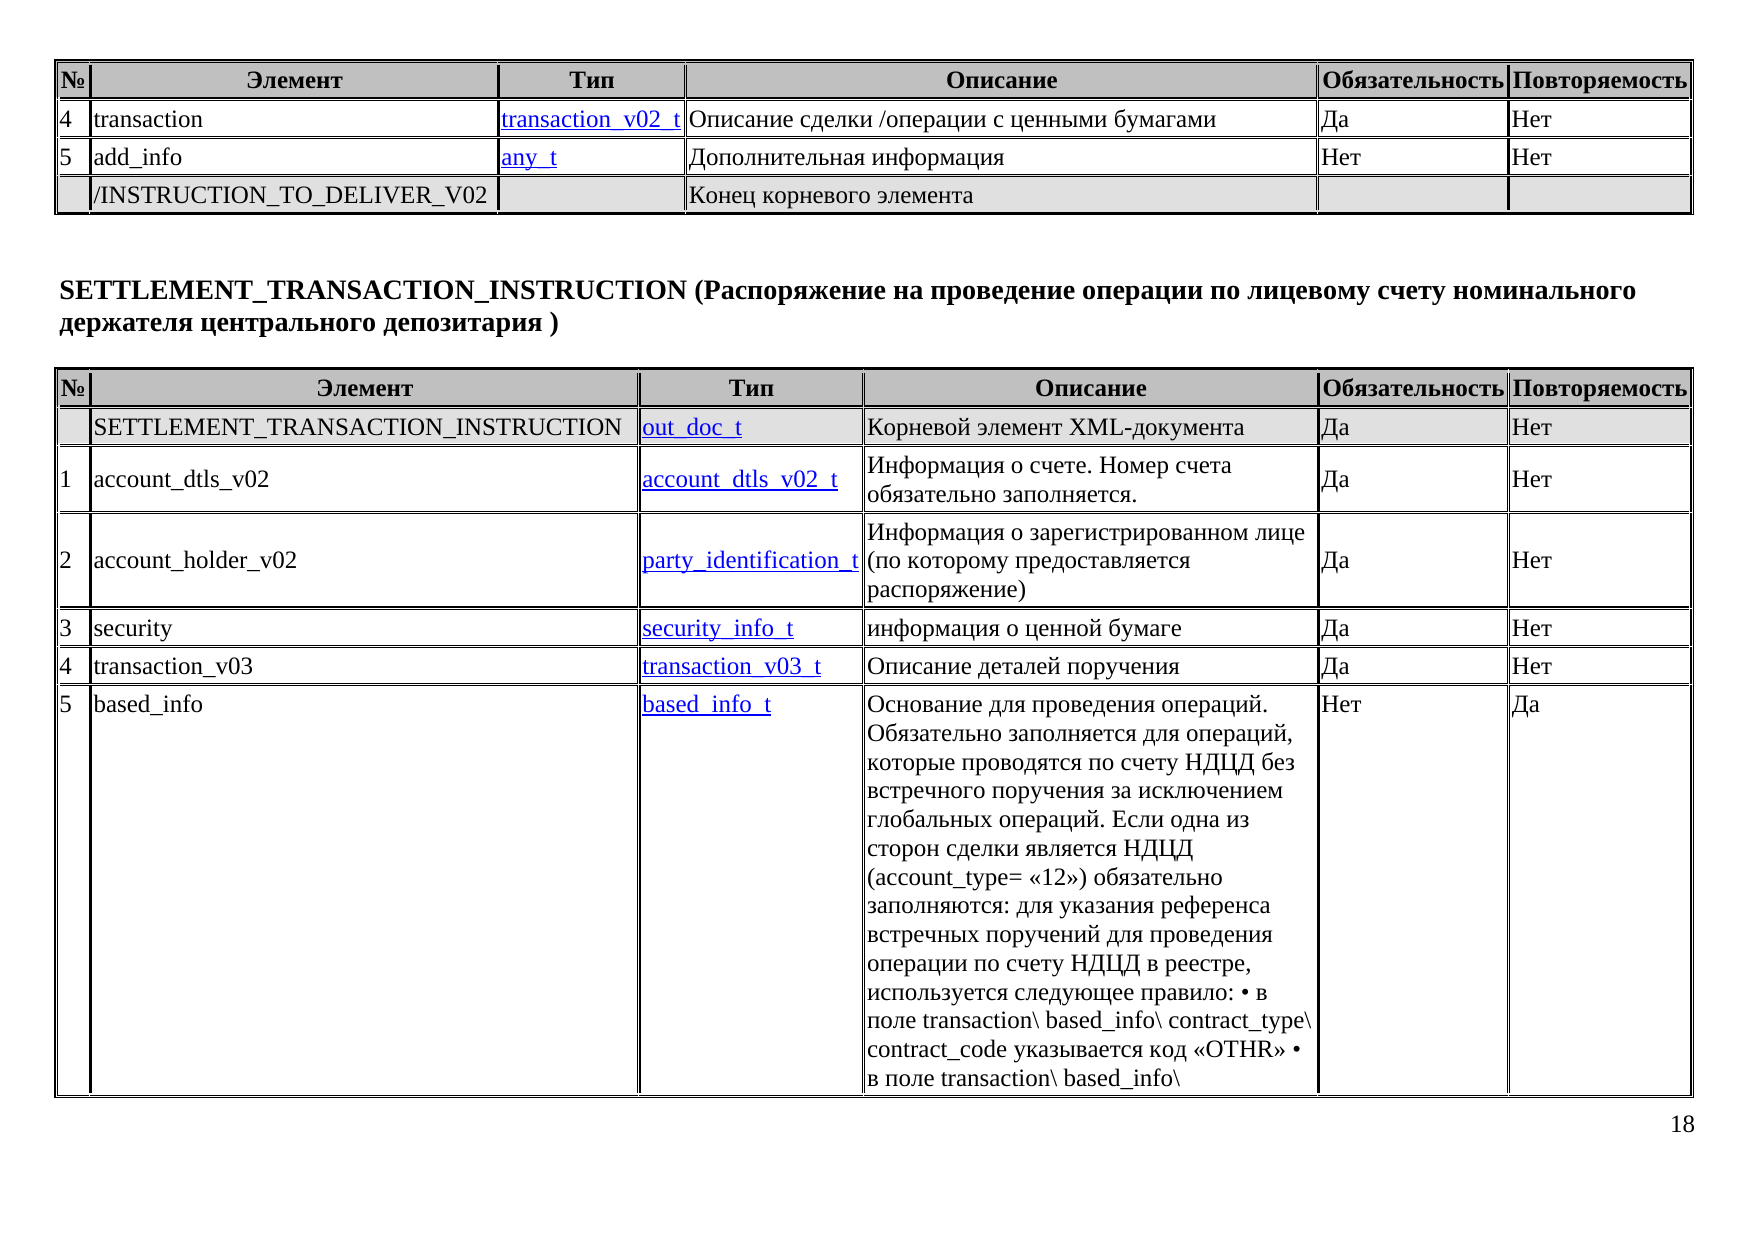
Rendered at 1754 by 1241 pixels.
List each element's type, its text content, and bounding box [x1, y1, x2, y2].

table_cell 4 [58, 97, 89, 136]
table_cell 1 [58, 444, 89, 511]
table_cell any_t [500, 139, 684, 174]
table_cell account_dtls_v02_t [641, 447, 862, 511]
table_cell [56, 174, 90, 212]
table_cell Да [1320, 648, 1507, 683]
table_cell [1318, 177, 1508, 212]
table_cell SETTLEMENT_TRANSACTION_INSTRUCTION [92, 409, 637, 443]
table_header Повторяемость [1509, 370, 1690, 405]
table_cell Нет [1318, 686, 1508, 1095]
table_cell 4 [58, 645, 89, 683]
table_cell Да [1320, 447, 1507, 511]
table_cell account_dtls_v02 [92, 447, 637, 511]
table_cell Да [1320, 409, 1507, 443]
table_cell based_info [90, 683, 639, 1095]
table_cell Информация о счете. Номер счета обязательно заполняется. [865, 447, 1317, 511]
table_header Обязательность [1318, 370, 1508, 405]
table_cell Нет [1510, 606, 1691, 644]
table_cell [864, 686, 1318, 1095]
table_cell 3 [58, 606, 89, 644]
table_cell 5 [56, 683, 90, 1095]
table_cell Да [1320, 514, 1507, 606]
table_cell Корневой элемент XML-документа [865, 409, 1317, 443]
table_cell Нет [1508, 136, 1692, 174]
table_cell /INSTRUCTION_TO_DELIVER_V02 [90, 177, 498, 212]
table_cell Нет [1510, 405, 1691, 443]
table_header Описание [864, 369, 1318, 405]
table_cell Конец корневого элемента [686, 177, 1318, 212]
table_cell [1508, 174, 1692, 212]
table_cell transaction [92, 101, 497, 136]
table_cell Нет [1510, 645, 1691, 683]
table_cell Описание сделки /операции с ценными бумагами [687, 101, 1316, 136]
table_cell transaction_v03 [92, 648, 637, 683]
table_header Элемент [90, 61, 498, 97]
table_cell [58, 405, 89, 443]
table_cell Да [1319, 101, 1507, 136]
table_cell 2 [56, 511, 90, 606]
table_cell информация о ценной бумаге [865, 610, 1317, 644]
table_header Тип [498, 63, 686, 97]
table_cell transaction_v02_t [500, 101, 684, 136]
table_cell out_doc_t [641, 409, 862, 443]
table_cell based_info_t [639, 686, 864, 1095]
table_cell account_holder_v02 [92, 514, 637, 606]
table_cell Нет [1510, 444, 1691, 511]
table_header № [58, 369, 90, 405]
table_cell Нет [1319, 139, 1507, 174]
table_header Тип [639, 370, 864, 405]
table_cell [498, 177, 686, 212]
table_cell 5 [56, 136, 90, 174]
table_cell Нет [1509, 511, 1692, 606]
table_cell Описание деталей поручения [865, 648, 1317, 683]
table_cell Информация о зарегистрированном лице (по которому предоставляется распоряжение) [865, 514, 1317, 606]
table_header № [58, 61, 90, 97]
table_header Элемент [90, 369, 639, 405]
table_header Повторяемость [1508, 63, 1690, 97]
table_cell Дополнительная информация [687, 139, 1316, 174]
table_cell party_identification_t [641, 514, 862, 606]
table_cell Да [1320, 610, 1507, 644]
table_cell Да [1509, 683, 1692, 1095]
table_header Описание [686, 63, 1318, 97]
table_header Обязательность [1318, 63, 1508, 97]
table_cell add_info [92, 139, 497, 174]
subtitle SETTLEMENT_TRANSACTION_INSTRUCTION (Распоряжение на проведение операции по лицевому счету номинального держателя центрального депозитария ) [59, 273, 1695, 338]
table_cell security [92, 610, 637, 644]
table_cell Нет [1510, 97, 1691, 136]
table_cell transaction_v03_t [641, 648, 862, 683]
table_cell security_info_t [641, 610, 862, 644]
